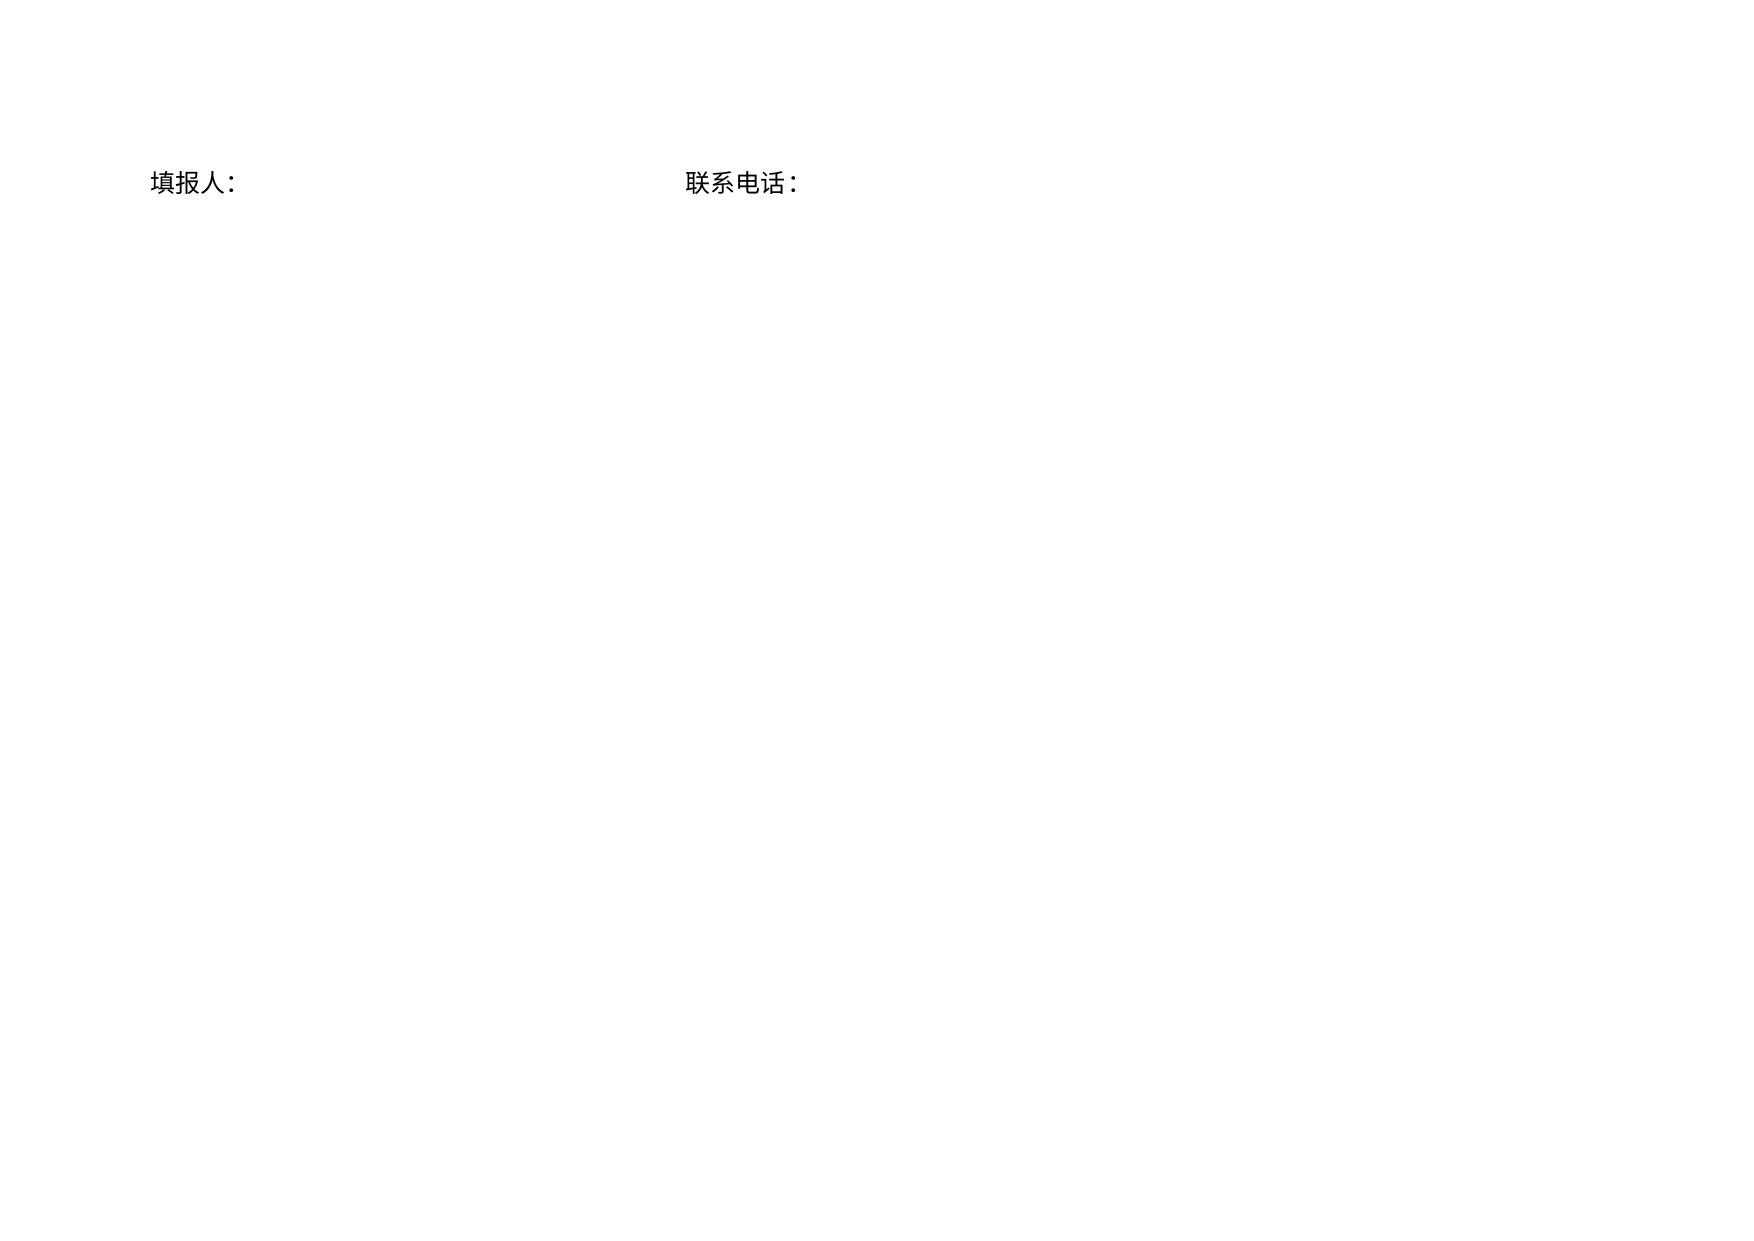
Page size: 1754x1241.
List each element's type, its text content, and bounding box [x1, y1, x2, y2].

text 填报人： 联系电话： [150, 149, 1604, 214]
